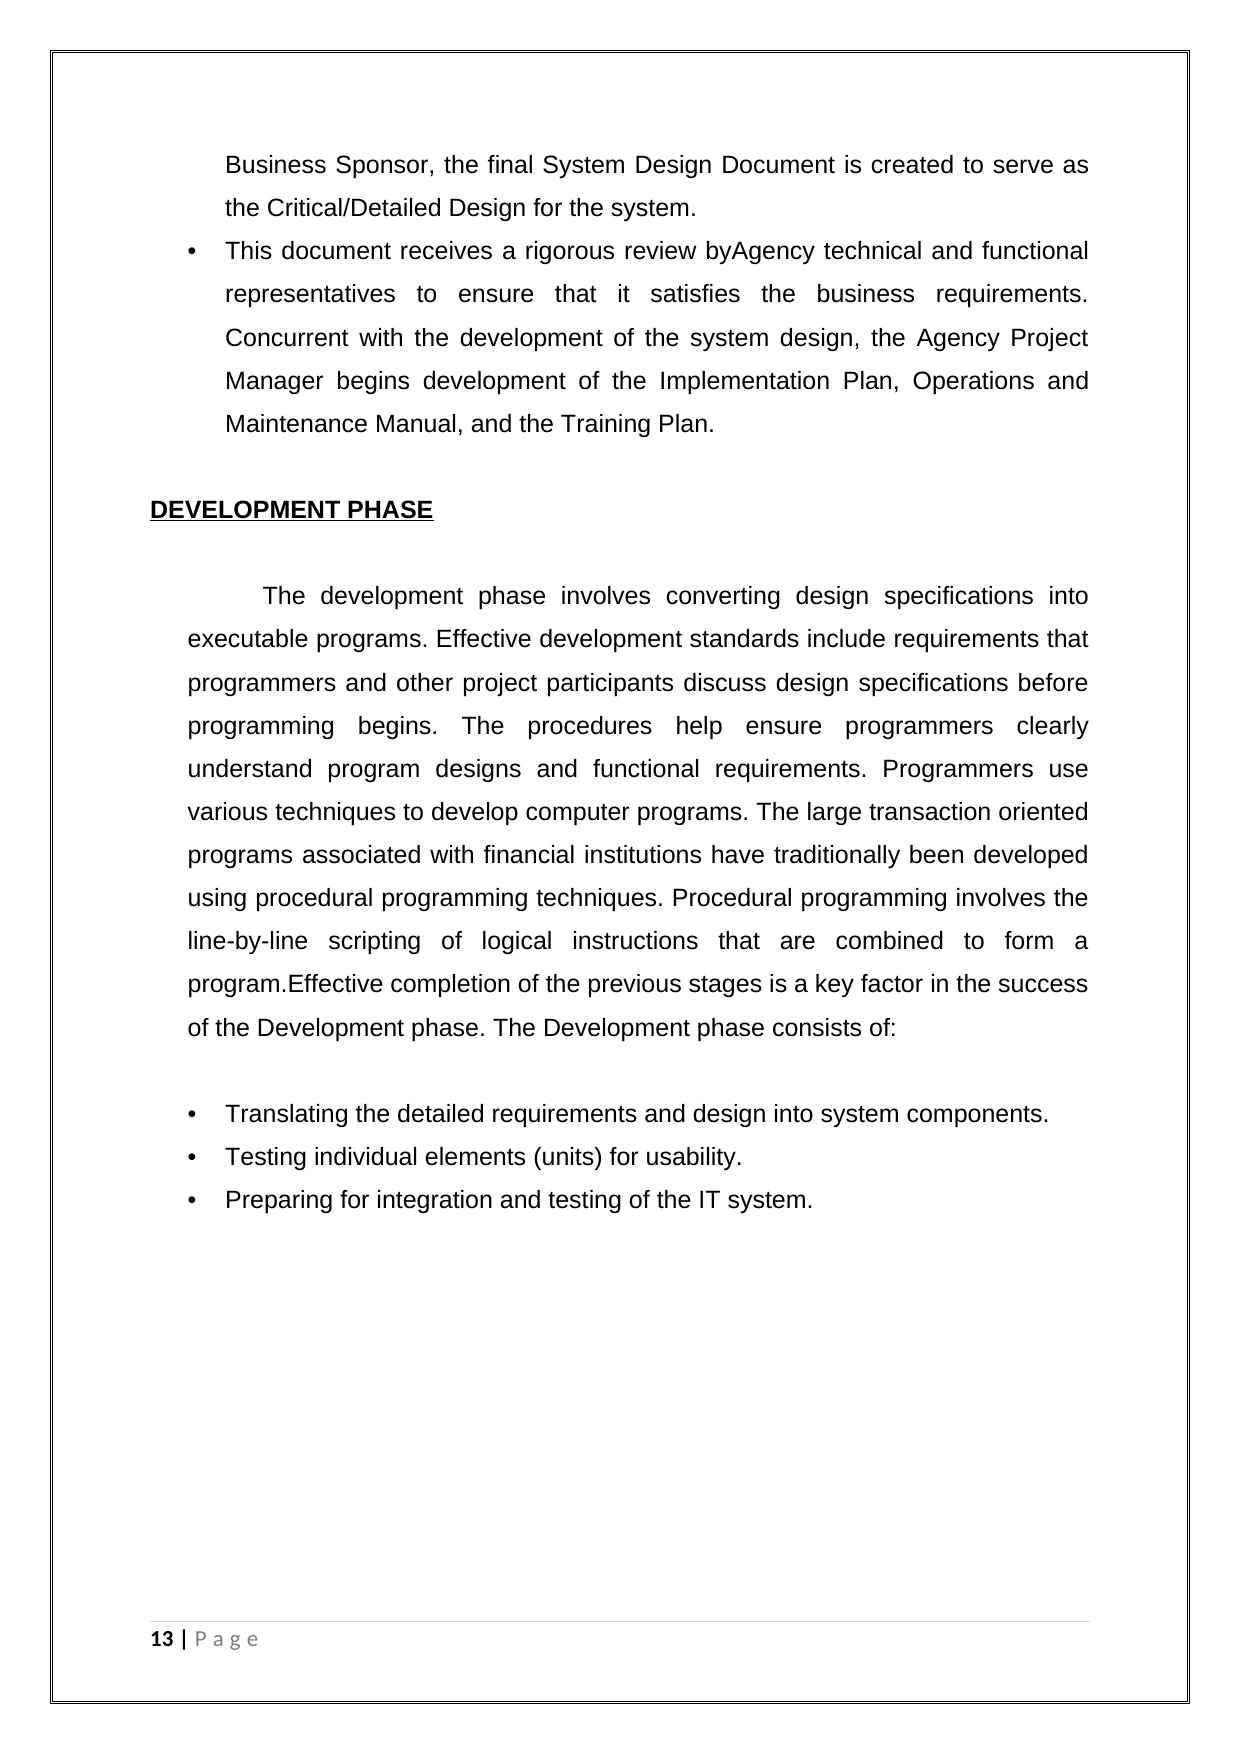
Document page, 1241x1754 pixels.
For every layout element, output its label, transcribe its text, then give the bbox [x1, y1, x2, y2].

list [187, 150, 1090, 222]
text DEVELOPMENT PHASE [150, 495, 1090, 524]
list Preparing for integration and testing of the IT system. [187, 1185, 1090, 1214]
text The development phase involves converting design specifications into executable programs. Effective development standards include requirements that programmers and other project participants discuss design specifications before programming begins. The procedures help ensure programmers clearly understand program designs and functional requirements. Programmers use various techniques to develop computer programs. The large transaction oriented programs associated with financial institutions have traditionally been developed using procedural programming techniques. Procedural programming involves the line-by-line scripting of logical instructions that are combined to form a program.Effective completion of the previous stages is a key factor in the success of the Development phase. The Development phase consists of: [187, 581, 1090, 1041]
list This document receives a rigorous review byAgency technical and functional representatives to ensure that it satisfies the business requirements. Concurrent with the development of the system design, the Agency Project Manager begins development of the Implementation Plan, Operations and Maintenance Manual, and the Training Plan. [187, 236, 1090, 437]
list Testing individual elements (units) for usability. [187, 1142, 1090, 1171]
list Translating the detailed requirements and design into system components. [187, 1099, 1090, 1127]
